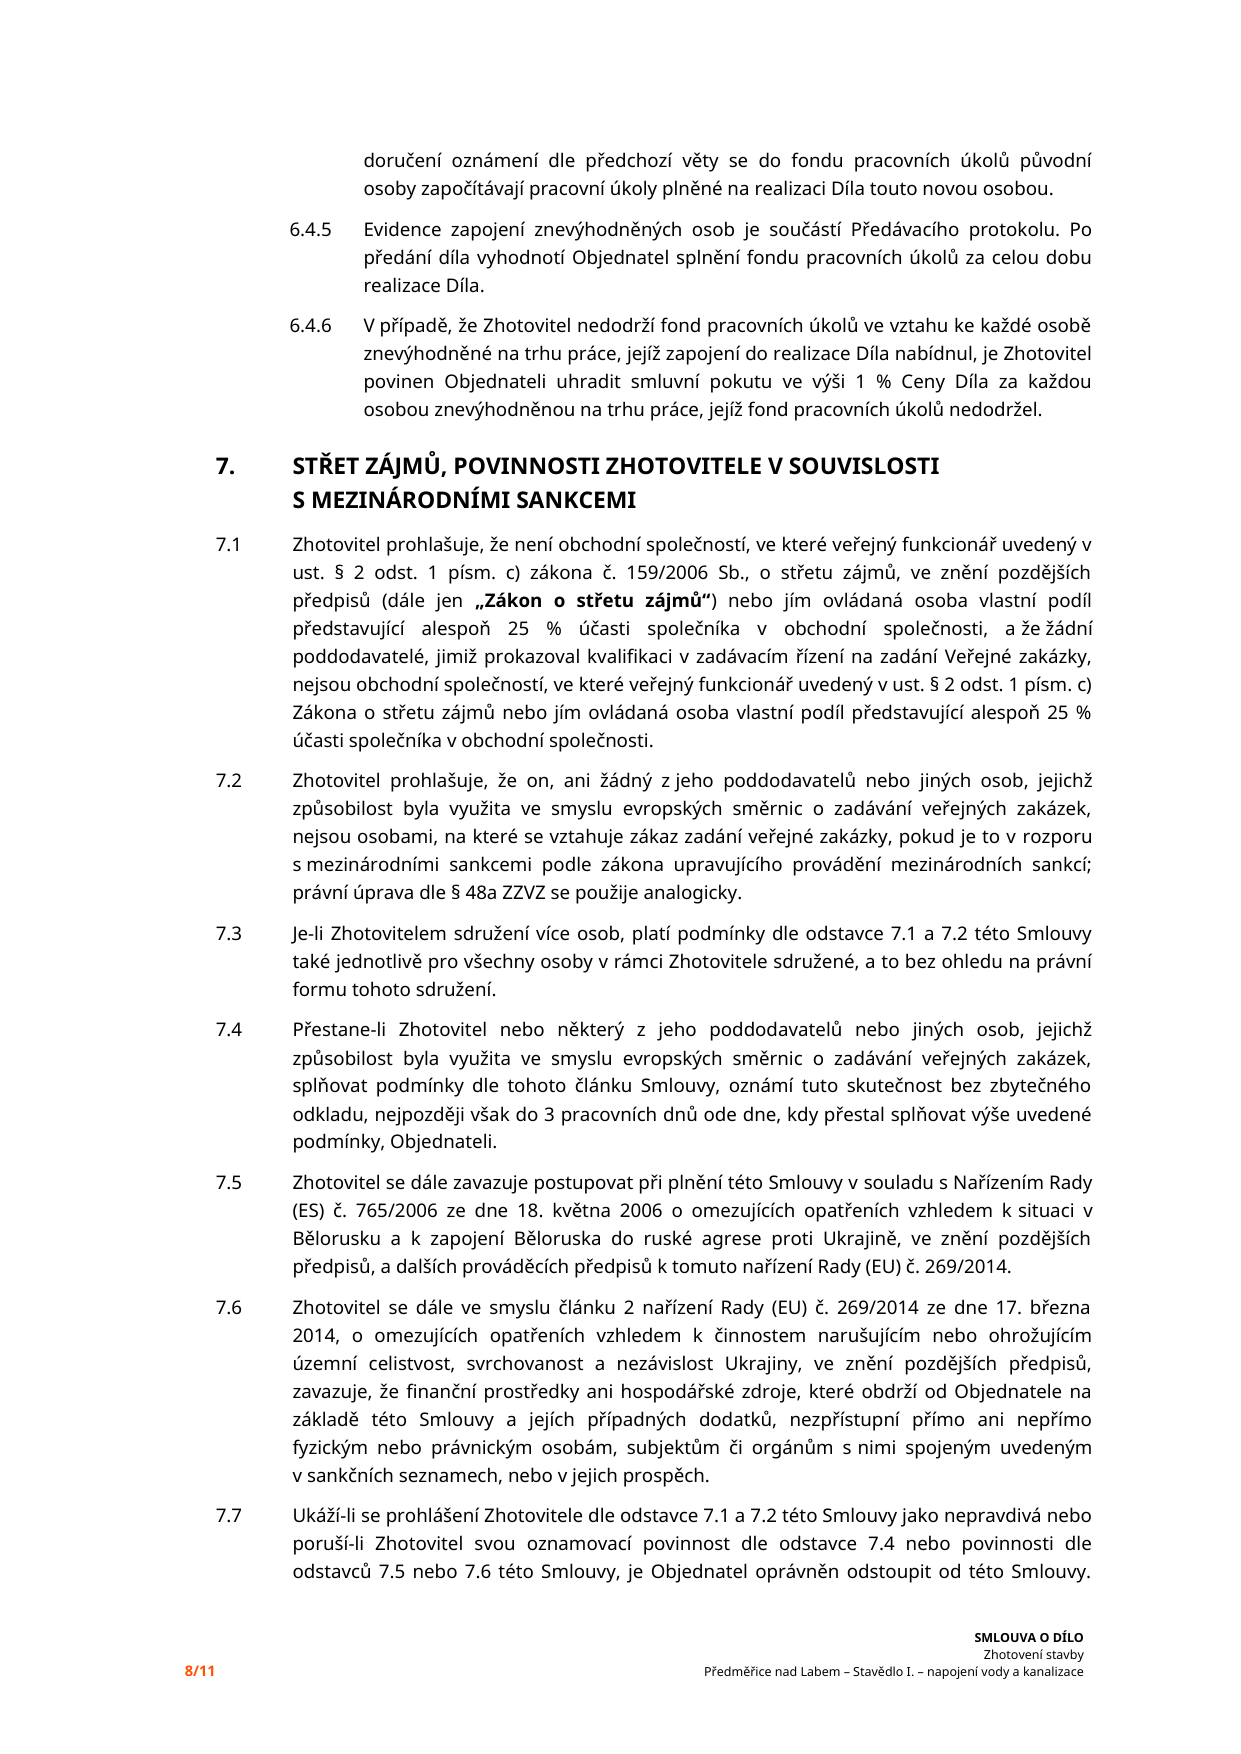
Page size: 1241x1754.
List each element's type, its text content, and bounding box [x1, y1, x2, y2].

text Evidence zapojení znevýhodněných osob je součástí Předávacího protokolu. Po předání díla vyhodnotí Objednatel splnění fondu pracovních úkolů za celou dobu realizace Díla. [289, 216, 1093, 298]
text Zhotovitel se dále ve smyslu článku 2 nařízení Rady (EU) č. 269/2014 ze dne 17. března 2014, o omezujících opatřeních vzhledem k činnostem narušujícím nebo ohrožujícím územní celistvost, svrchovanost a nezávislost Ukrajiny, ve znění pozdějších předpisů, zavazuje, že finanční prostředky ani hospodářské zdroje, které obdrží od Objednatele na základě této Smlouvy a jejích případných dodatků, nezpřístupní přímo ani nepřímo fyzickým nebo právnickým osobám, subjektům či orgánům s nimi spojeným uvedeným v sankčních seznamech, nebo v jejich prospěch. [216, 1294, 1093, 1488]
text Střet zájmů, povinnosti Zhotovitele v souvislosti s MEZINÁRODNÍMI SANKCEMI [216, 450, 1093, 515]
text Zhotovitel se dále zavazuje postupovat při plnění této Smlouvy v souladu s Nařízením Rady (ES) č. 765/2006 ze dne 18. května 2006 o omezujících opatřeních vzhledem k situaci v Bělorusku a k zapojení Běloruska do ruské agrese proti Ukrajině, ve znění pozdějších předpisů, a dalších prováděcích předpisů k tomuto nařízení Rady (EU) č. 269/2014. [216, 1169, 1093, 1279]
text Zhotovitel prohlašuje, že není obchodní společností, ve které veřejný funkcionář uvedený v ust. § 2 odst. 1 písm. c) zákona č. 159/2006 Sb., o střetu zájmů, ve znění pozdějších předpisů (dále jen „Zákon o střetu zájmů“) nebo jím ovládaná osoba vlastní podíl představující alespoň 25 % účasti společníka v obchodní společnosti, a že žádní poddodavatelé, jimiž prokazoval kvalifikaci v zadávacím řízení na zadání Veřejné zakázky, nejsou obchodní společností, ve které veřejný funkcionář uvedený v ust. § 2 odst. 1 písm. c) Zákona o střetu zájmů nebo jím ovládaná osoba vlastní podíl představující alespoň 25 % účasti společníka v obchodní společnosti. [216, 531, 1093, 753]
text Zhotovitel prohlašuje, že on, ani žádný z jeho poddodavatelů nebo jiných osob, jejichž způsobilost byla využita ve smyslu evropských směrnic o zadávání veřejných zakázek, nejsou osobami, na které se vztahuje zákaz zadání veřejné zakázky, pokud je to v rozporu s mezinárodními sankcemi podle zákona upravujícího provádění mezinárodních sankcí; právní úprava dle § 48a ZZVZ se použije analogicky. [216, 768, 1093, 905]
text Přestane-li Zhotovitel nebo některý z jeho poddodavatelů nebo jiných osob, jejichž způsobilost byla využita ve smyslu evropských směrnic o zadávání veřejných zakázek, splňovat podmínky dle tohoto článku Smlouvy, oznámí tuto skutečnost bez zbytečného odkladu, nejpozději však do 3 pracovních dnů ode dne, kdy přestal splňovat výše uvedené podmínky, Objednateli. [216, 1017, 1093, 1154]
text V případě, že Zhotovitel nedodrží fond pracovních úkolů ve vztahu ke každé osobě znevýhodněné na trhu práce, jejíž zapojení do realizace Díla nabídnul, je Zhotovitel povinen Objednateli uhradit smluvní pokutu ve výši 1 % Ceny Díla za každou osobou znevýhodněnou na trhu práce, jejíž fond pracovních úkolů nedodržel. [289, 313, 1093, 422]
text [216, 1503, 1093, 1584]
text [289, 147, 1093, 201]
text Je-li Zhotovitelem sdružení více osob, platí podmínky dle odstavce 7.1 a 7.2 této Smlouvy také jednotlivě pro všechny osoby v rámci Zhotovitele sdružené, a to bez ohledu na právní formu tohoto sdružení. [216, 920, 1093, 1002]
